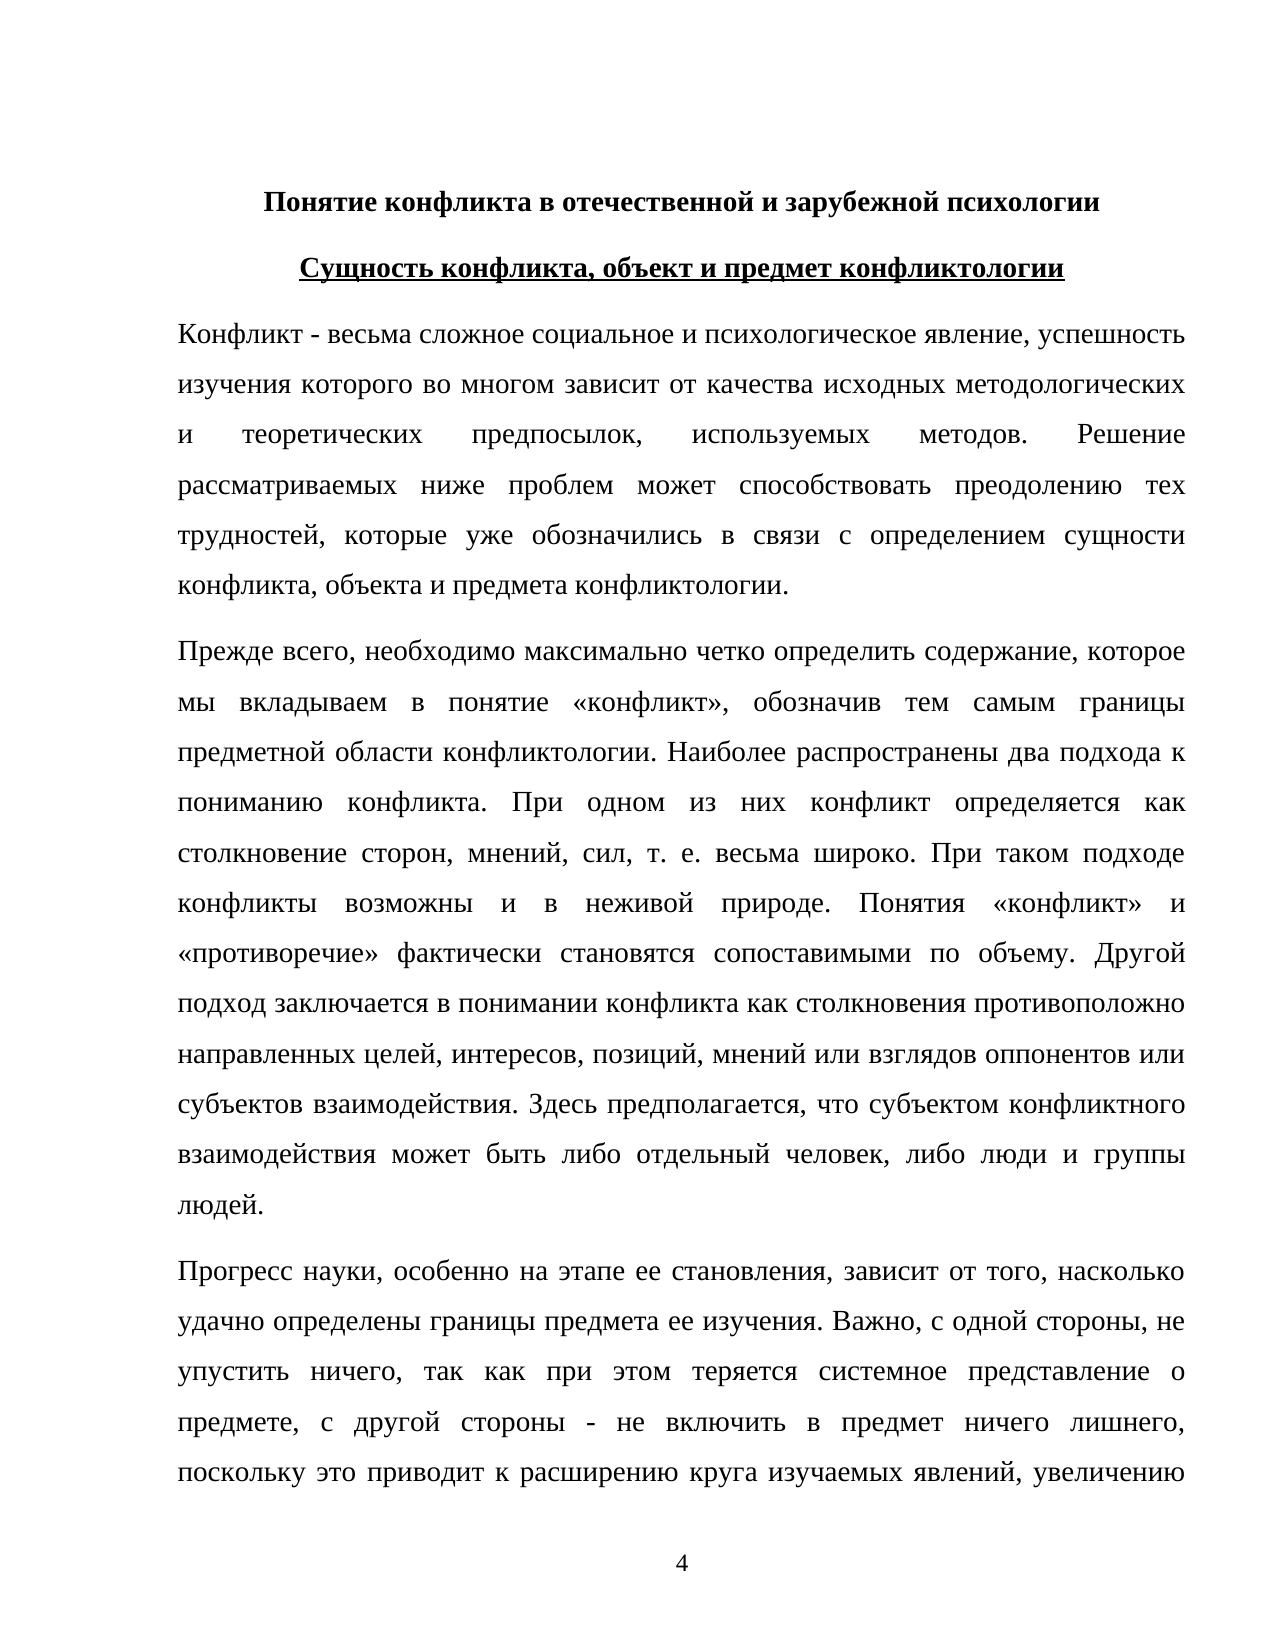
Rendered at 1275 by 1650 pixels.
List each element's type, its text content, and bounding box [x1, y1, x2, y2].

text Прежде всего, необходимо максимально четко определить содержание, которое мы вкладываем в понятие «конфликт», обозначив тем самым границы предметной области конфликтологии. Наиболее распространены два подхода к пониманию конфликта. При одном из них конфликт определяется как столкновение сторон, мнений, сил, т. е. весьма широко. При таком подходе конфликты возможны и в неживой природе. Понятия «конфликт» и «противоречие» фактически становятся сопоставимыми по объему. Другой подход заключается в понимании конфликта как столкновения противоположно направленных целей, интересов, позиций, мнений или взглядов оппонентов или субъектов взаимодействия. Здесь предполагается, что субъектом конфликтного взаимодействия может быть либо отдельный человек, либо люди и группы людей. [177, 633, 1186, 1220]
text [177, 1253, 1186, 1488]
text Сущность конфликта, объект и предмет конфликтологии [177, 250, 1186, 283]
text Конфликт - весьма сложное социальное и психологическое явление, успешность изучения которого во многом зависит от качества исходных методологических и теоретических предпосылок, используемых методов. Решение рассматриваемых ниже проблем может способствовать преодолению тех трудностей, которые уже обозначились в связи с определением сущности конфликта, объекта и предмета конфликтологии. [177, 316, 1186, 601]
text Понятие конфликта в отечественной и зарубежной психологии [177, 184, 1186, 218]
